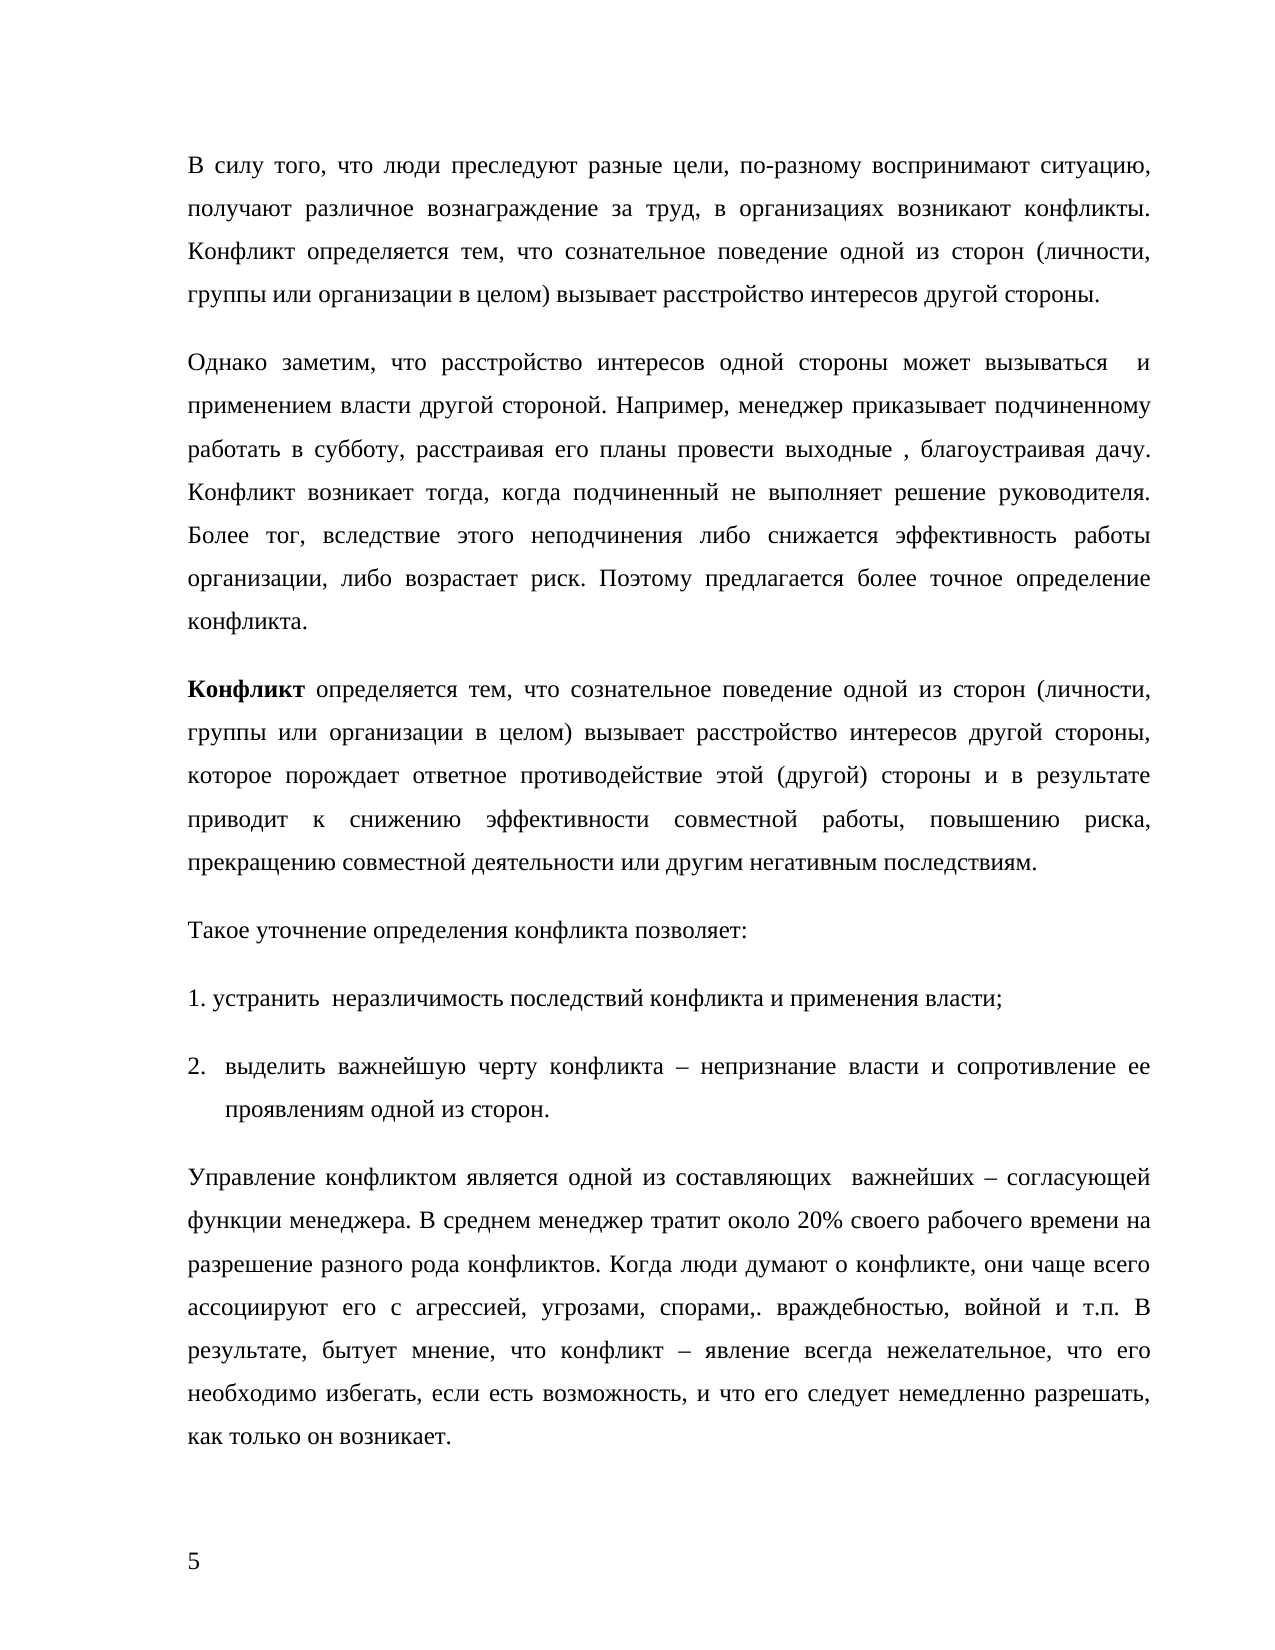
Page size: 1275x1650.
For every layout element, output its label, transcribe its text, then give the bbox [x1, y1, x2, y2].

text Однако заметим, что расстройство интересов одной стороны может вызываться и применением власти другой стороной. Например, менеджер приказывает подчиненному работать в субботу, расстраивая его планы провести выходные , благоустраивая дачу. Конфликт возникает тогда, когда подчиненный не выполняет решение руководителя. Более тог, вследствие этого неподчинения либо снижается эффективность работы организации, либо возрастает риск. Поэтому предлагается более точное определение конфликта. [187, 347, 1152, 635]
text Конфликт определяется тем, что сознательное поведение одной из сторон (личности, группы или организации в целом) вызывает расстройство интересов другой стороны, которое порождает ответное противодействие этой (другой) стороны и в результате приводит к снижению эффективности совместной работы, повышению риска, прекращению совместной деятельности или другим негативным последствиям. [187, 674, 1152, 876]
text Управление конфликтом является одной из составляющих важнейших – согласующей функции менеджера. В среднем менеджер тратит около 20% своего рабочего времени на разрешение разного рода конфликтов. Когда люди думают о конфликте, они чаще всего ассоциируют его с агрессией, угрозами, спорами,. враждебностью, войной и т.п. В результате, бытует мнение, что конфликт – явление всегда нежелательное, что его необходимо избегать, если есть возможность, и что его следует немедленно разрешать, как только он возникает. [187, 1162, 1152, 1450]
text В силу того, что люди преследуют разные цели, по-разному воспринимают ситуацию, получают различное вознаграждение за труд, в организациях возникают конфликты. Конфликт определяется тем, что сознательное поведение одной из сторон (личности, группы или организации в целом) вызывает расстройство интересов другой стороны. [187, 150, 1152, 308]
list выделить важнейшую черту конфликта – непризнание власти и сопротивление ее проявлениям одной из сторон. [187, 1051, 1152, 1123]
text 1. устранить неразличимость последствий конфликта и применения власти; [187, 983, 1152, 1012]
text Такое уточнение определения конфликта позволяет: [187, 915, 1152, 944]
